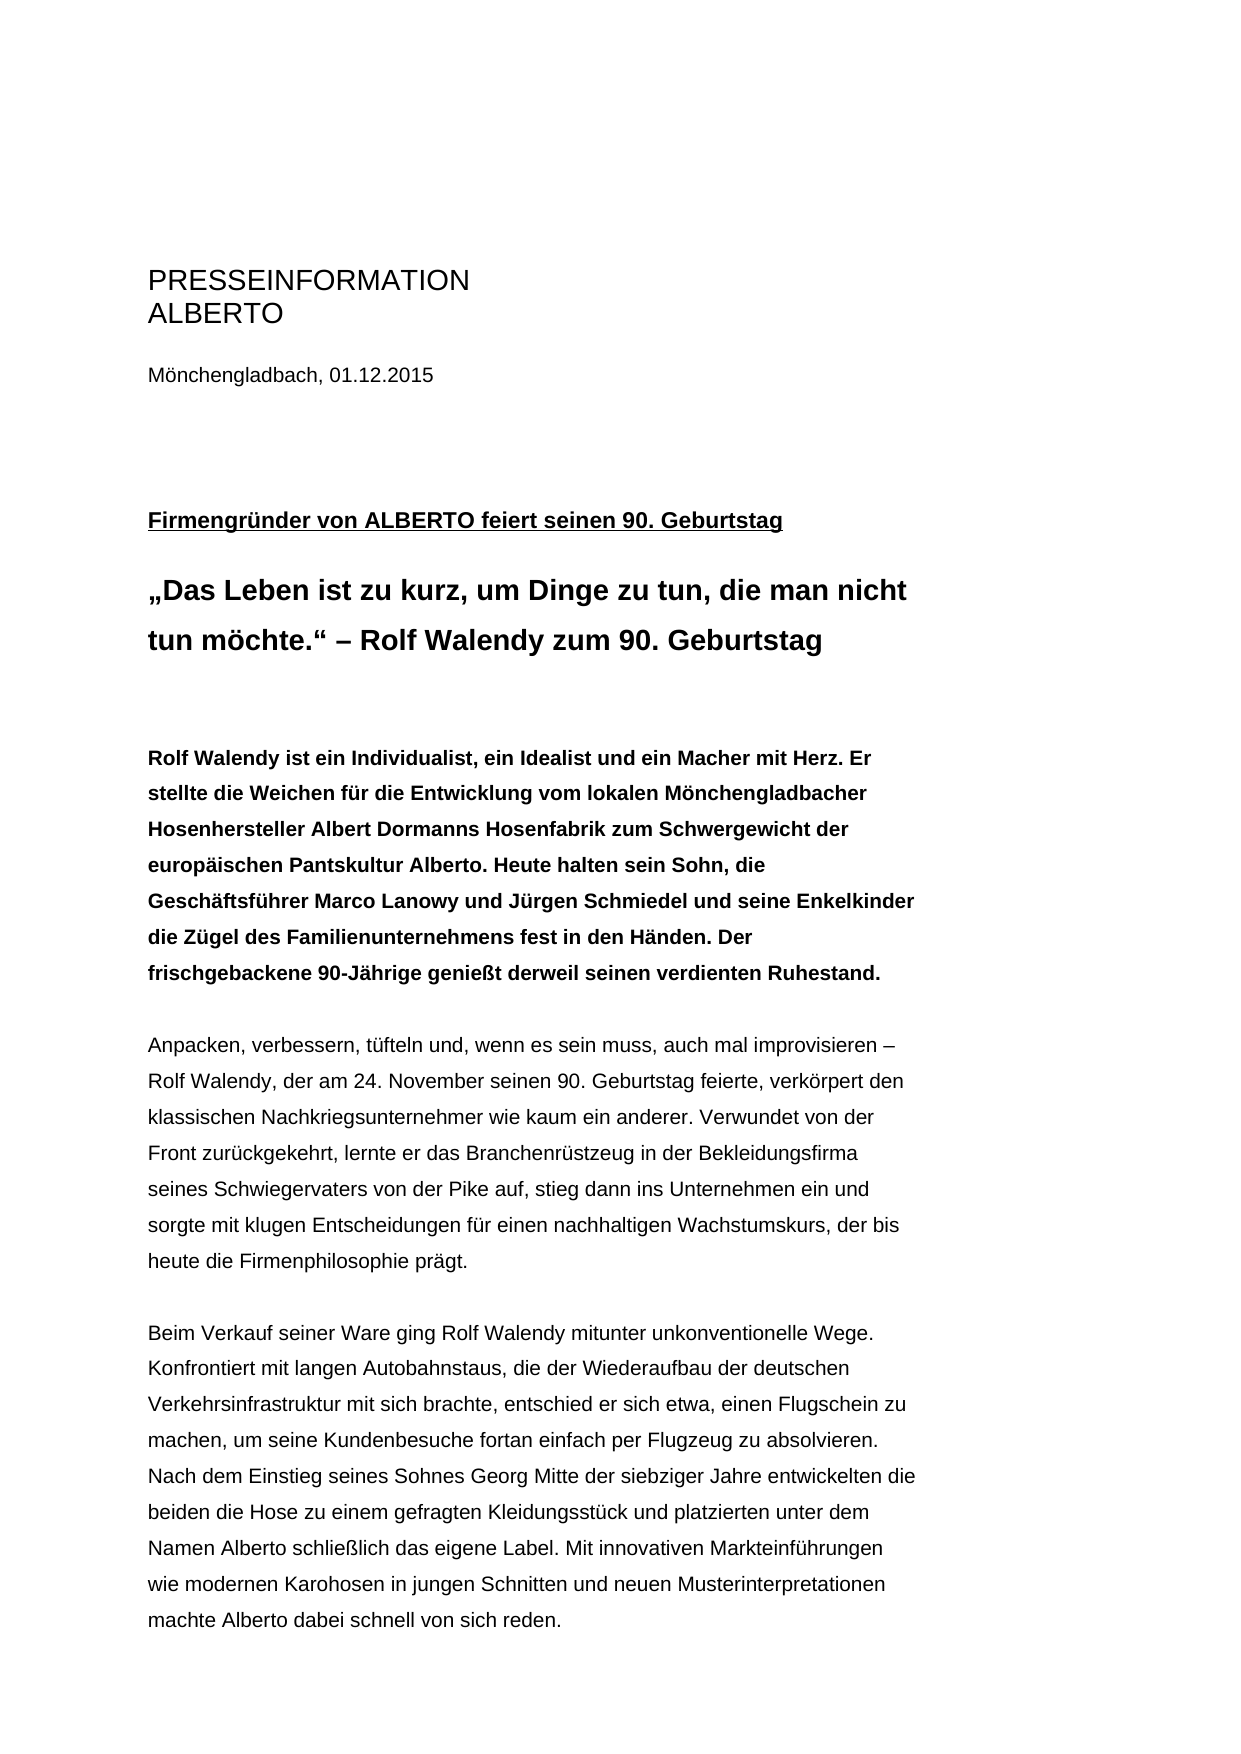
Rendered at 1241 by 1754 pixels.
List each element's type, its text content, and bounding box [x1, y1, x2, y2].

text PRESSEINFORMATION [148, 263, 916, 296]
text Anpacken, verbessern, tüfteln und, wenn es sein muss, auch mal improvisieren – Rolf Walendy, der am 24. November seinen 90. Geburtstag feierte, verkörpert den klassischen Nachkriegsunternehmer wie kaum ein anderer. Verwundet von der Front zurückgekehrt, lernte er das Branchenrüstzeug in der Bekleidungsfirma seines Schwiegervaters von der Pike auf, stieg dann ins Unternehmen ein und sorgte mit klugen Entscheidungen für einen nachhaltigen Wachstumskurs, der bis heute die Firmenphilosophie prägt. [148, 1033, 916, 1272]
text Firmengründer von ALBERTO feiert seinen 90. Geburtstag [148, 507, 916, 533]
text Rolf Walendy ist ein Individualist, ein Idealist und ein Macher mit Herz. Er stellte die Weichen für die Entwicklung vom lokalen Mönchengladbacher Hosenhersteller Albert Dormanns Hosenfabrik zum Schwergewicht der europäischen Pantskultur Alberto. Heute halten sein Sohn, die Geschäftsführer Marco Lanowy und Jürgen Schmiedel und seine Enkelkinder die Zügel des Familienunternehmens fest in den Händen. Der frischgebackene 90-Jährige genießt derweil seinen verdienten Ruhestand. [148, 745, 916, 985]
text ALBERTO Mönchengladbach, 01.12.2015 [148, 296, 916, 387]
text Beim Verkauf seiner Ware ging Rolf Walendy mitunter unkonventionelle Wege. Konfrontiert mit langen Autobahnstaus, die der Wiederaufbau der deutschen Verkehrsinfrastruktur mit sich brachte, entschied er sich etwa, einen Flugschein zu machen, um seine Kundenbesuche fortan einfach per Flugzeug zu absolvieren. Nach dem Einstieg seines Sohnes Georg Mitte der siebziger Jahre entwickelten die beiden die Hose zu einem gefragten Kleidungsstück und platzierten unter dem Namen Alberto schließlich das eigene Label. Mit innovativen Markteinführungen wie modernen Karohosen in jungen Schnitten und neuen Musterinterpretationen machte Alberto dabei schnell von sich reden. [148, 1320, 916, 1632]
text „Das Leben ist zu kurz, um Dinge zu tun, die man nicht tun möchte.“ – Rolf Walendy zum 90. Geburtstag [148, 573, 916, 657]
